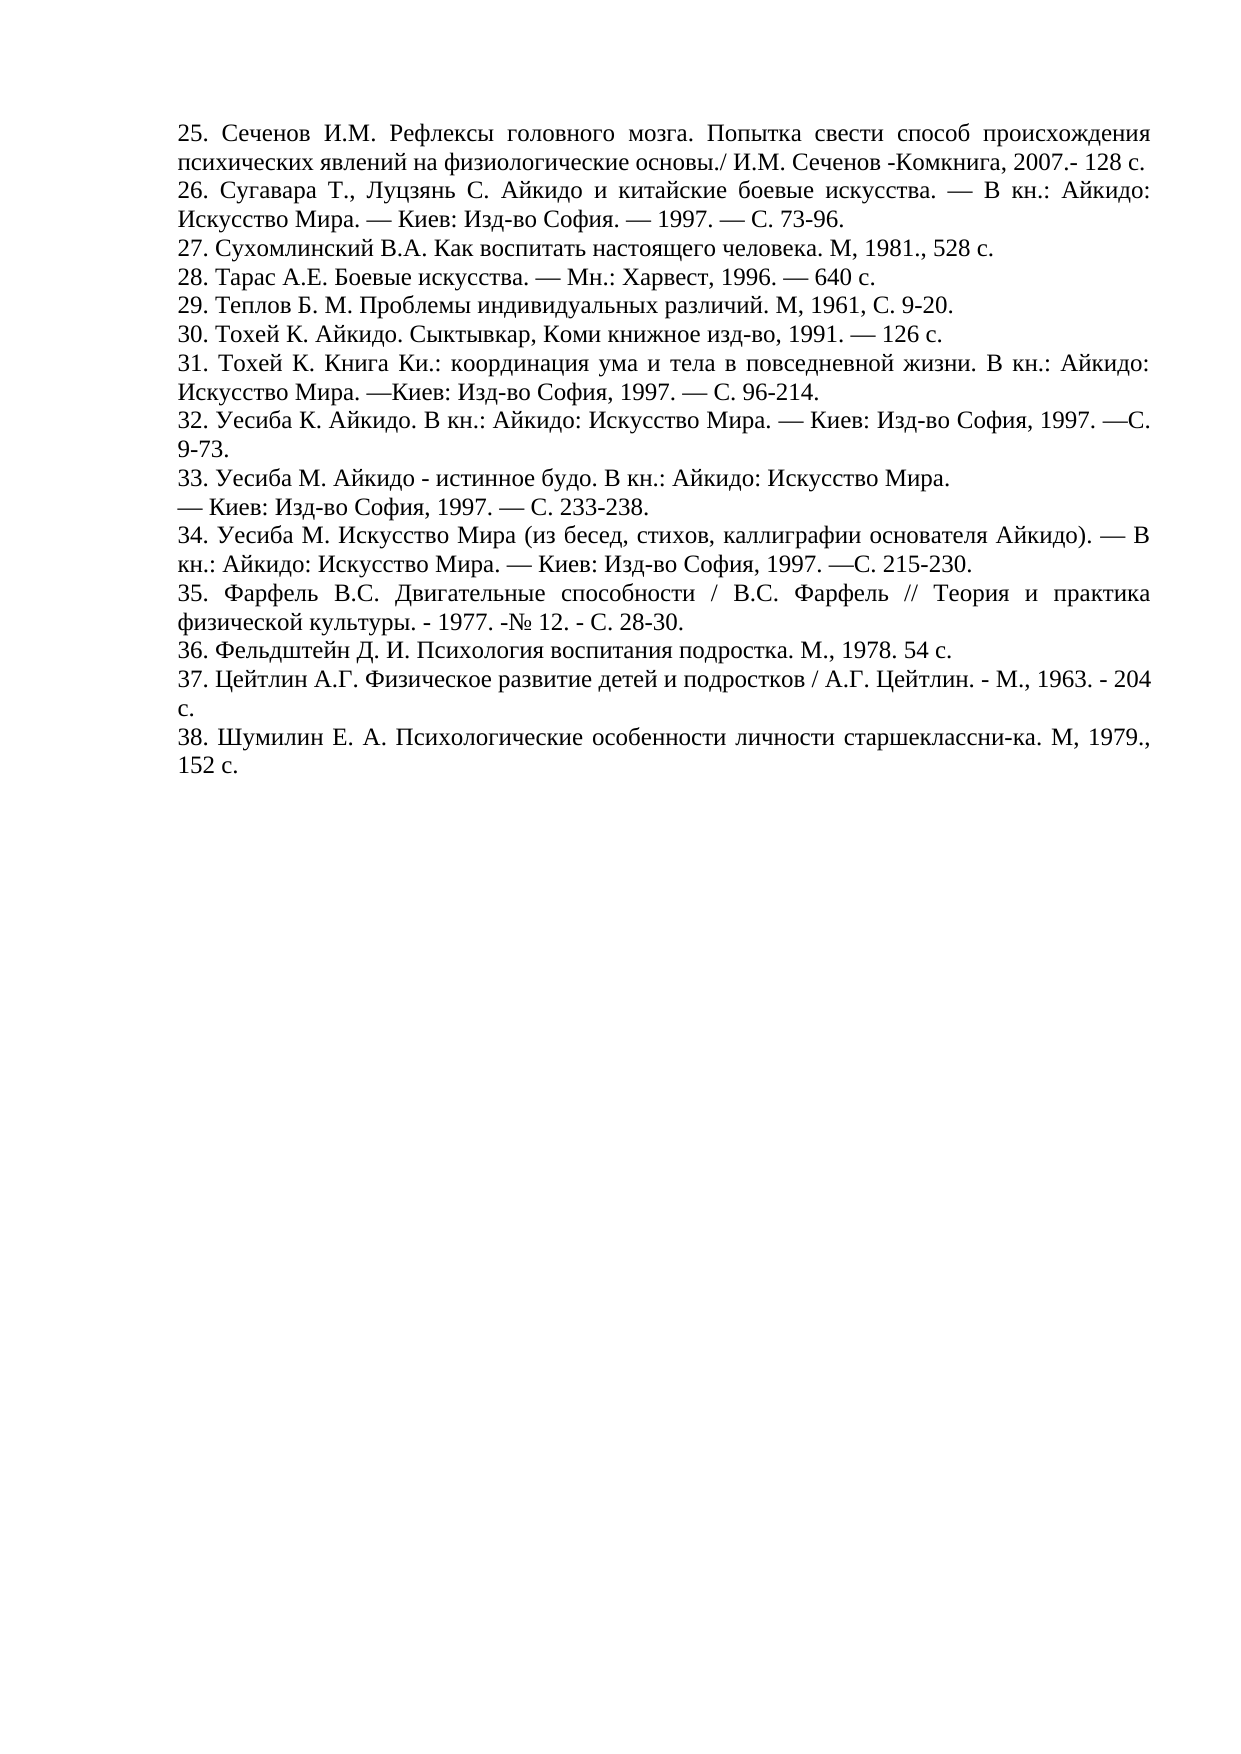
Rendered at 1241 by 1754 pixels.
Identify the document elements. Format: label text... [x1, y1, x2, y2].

text 37. Цейтлин А.Г. Физическое развитие детей и подростков / А.Г. Цейтлин. - М., 1963. - 204 с. [177, 664, 1152, 722]
text 31. Тохей К. Книга Ки.: координация ума и тела в повседневной жизни. В кн.: Айкидо: Искусство Мира. —Киев: Изд-во София, 1997. — С. 96-214. [177, 348, 1152, 406]
text 25. Сеченов И.М. Рефлексы головного мозга. Попытка свести способ происхождения психических явлений на физиологические основы./ И.М. Сеченов -Комкнига, 2007.- 128 с. [177, 118, 1152, 176]
text 29. Теплов Б. М. Проблемы индивидуальных различий. М, 1961, С. 9-20. [177, 291, 1152, 319]
text 38. Шумилин Е. А. Психологические особенности личности старшеклассни-ка. М, 1979., 152 с. [177, 722, 1152, 779]
text 34. Уесиба М. Искусство Мира (из бесед, стихов, каллиграфии основателя Айкидо). — В кн.: Айкидо: Искусство Мира. — Киев: Изд-во София, 1997. —С. 215-230. [177, 521, 1152, 578]
text 27. Сухомлинский В.А. Как воспитать настоящего человека. М, 1981., 528 с. [177, 233, 1152, 262]
text 35. Фарфель B.C. Двигательные способности / B.C. Фарфель // Теория и практика физической культуры. - 1977. -№ 12. - С. 28-30. [177, 578, 1152, 636]
text 32. Уесиба К. Айкидо. В кн.: Айкидо: Искусство Мира. — Киев: Изд-во София, 1997. —С. 9-73. [177, 406, 1152, 463]
text 36. Фельдштейн Д. И. Психология воспитания подростка. М., 1978. 54 с. [177, 636, 1152, 664]
text 33. Уесиба М. Айкидо - истинное будо. В кн.: Айкидо: Искусство Мира. [177, 463, 1152, 492]
text 30. Тохей К. Айкидо. Сыктывкар, Коми книжное изд-во, 1991. — 126 с. [177, 319, 1152, 348]
text — Киев: Изд-во София, 1997. — С. 233-238. [177, 492, 1152, 521]
text 26. Сугавара Т., Луцзянь С. Айкидо и китайские боевые искусства. — В кн.: Айкидо: Искусство Мира. — Киев: Изд-во София. — 1997. — С. 73-96. [177, 176, 1152, 233]
text 28. Тарас А.Е. Боевые искусства. — Мн.: Харвест, 1996. — 640 с. [177, 262, 1152, 291]
